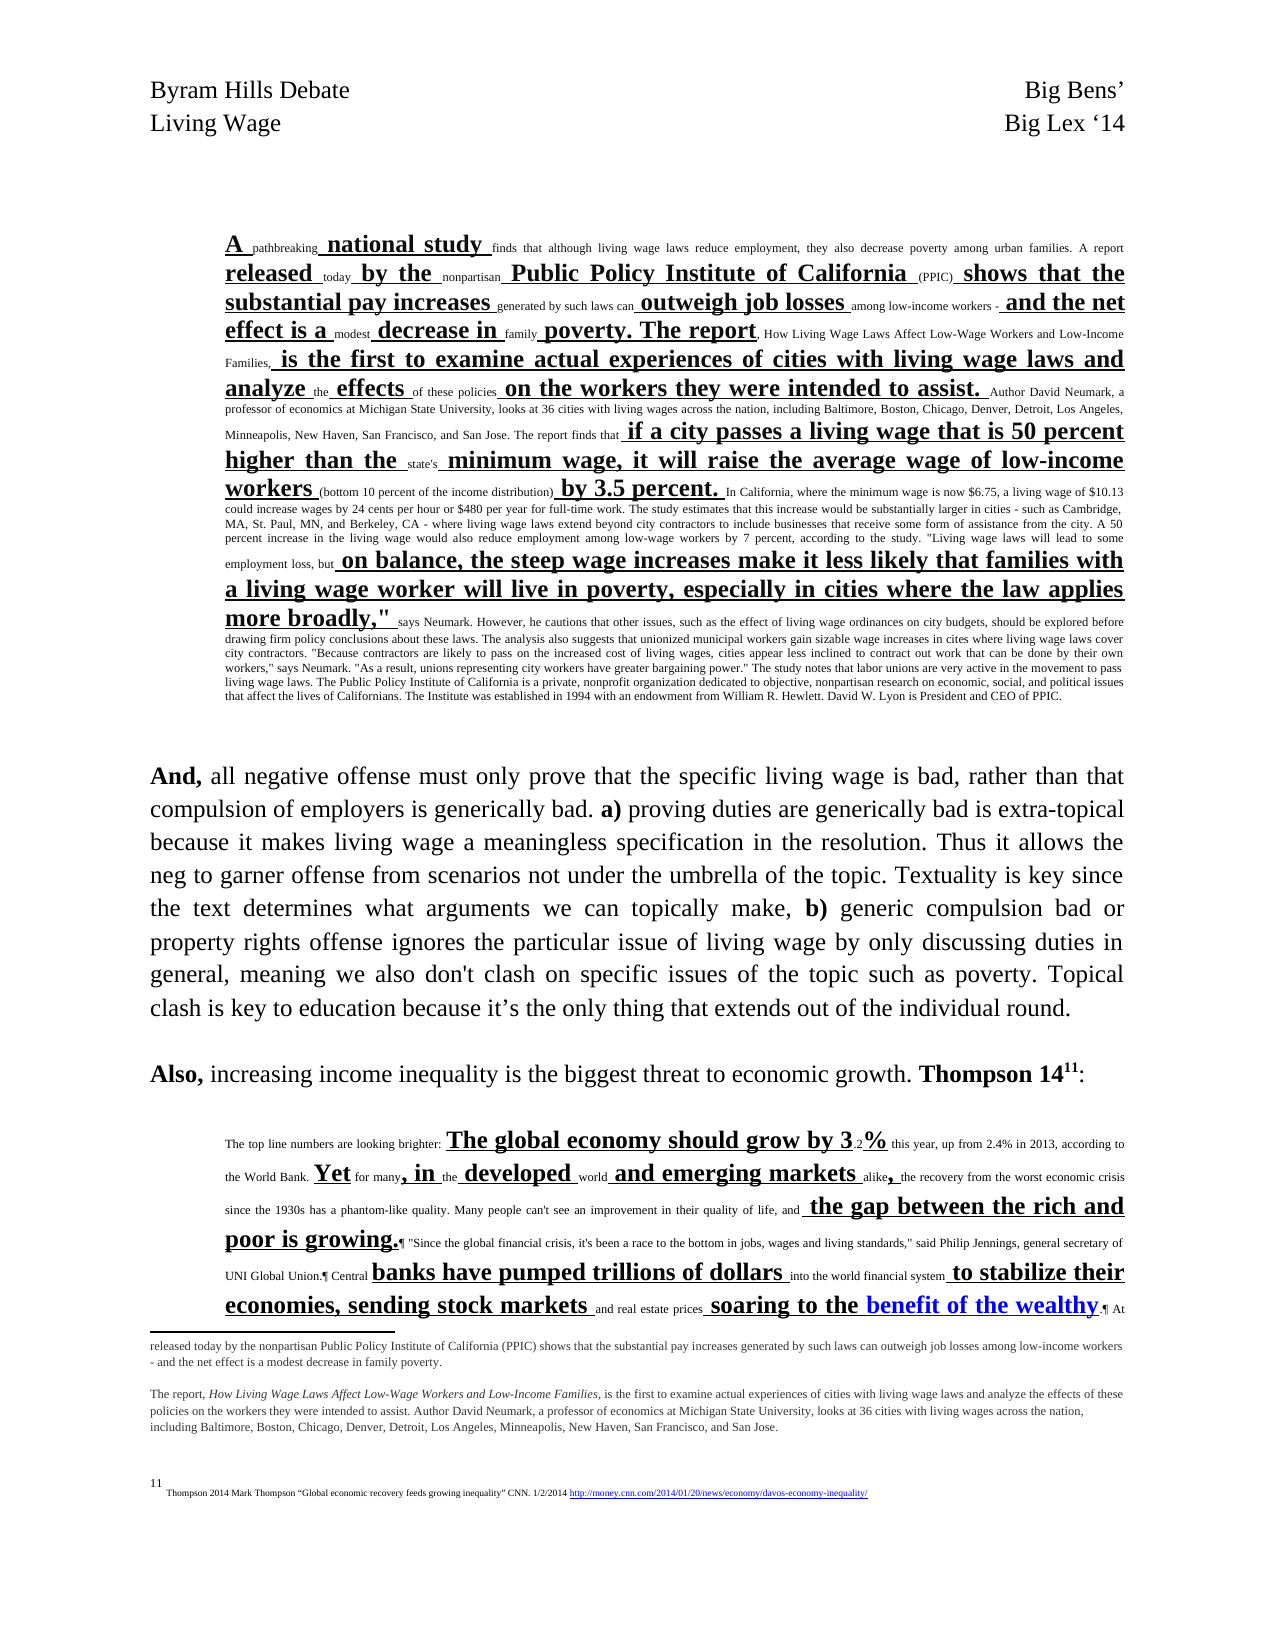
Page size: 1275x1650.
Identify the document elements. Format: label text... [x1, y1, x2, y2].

text A pathbreaking national study finds that although living wage laws reduce employment, they also decrease poverty among urban families. A report released today by the nonpartisan Public Policy Institute of California (PPIC) shows that the substantial pay increases generated by such laws can outweigh job losses among low-income workers - and the net effect is a modest decrease in family poverty. The report, How Living Wage Laws Affect Low-Wage Workers and Low-Income Families, is the first to examine actual experiences of cities with living wage laws and analyze the effects of these policies on the workers they were intended to assist. Author David Neumark, a professor of economics at Michigan State University, looks at 36 cities with living wages across the nation, including Baltimore, Boston, Chicago, Denver, Detroit, Los Angeles, Minneapolis, New Haven, San Francisco, and San Jose. The report finds that if a city passes a living wage that is 50 percent higher than the state's minimum wage, it will raise the average wage of low-income workers (bottom 10 percent of the income distribution) by 3.5 percent. In California, where the minimum wage is now $6.75, a living wage of $10.13 could increase wages by 24 cents per hour or $480 per year for full-time work. The study estimates that this increase would be substantially larger in cities - such as Cambridge, MA, St. Paul, MN, and Berkeley, CA - where living wage laws extend beyond city contractors to include businesses that receive some form of assistance from the city. A 50 percent increase in the living wage would also reduce employment among low-wage workers by 7 percent, according to the study. "Living wage laws will lead to some employment loss, but on balance, the steep wage increases make it less likely that families with a living wage worker will live in poverty, especially in cities where the law applies more broadly," says Neumark. However, he cautions that other issues, such as the effect of living wage ordinances on city budgets, should be explored before drawing firm policy conclusions about these laws. The analysis also suggests that unionized municipal workers gain sizable wage increases in cites where living wage laws cover city contractors. "Because contractors are likely to pass on the increased cost of living wages, cities appear less inclined to contract out work that can be done by their own workers," says Neumark. "As a result, unions representing city workers have greater bargaining power." The study notes that labor unions are very active in the movement to pass living wage laws. The Public Policy Institute of California is a private, nonprofit organization dedicated to objective, nonpartisan research on economic, social, and political issues that affect the lives of Californians. The Institute was established in 1994 with an endowment from William R. Hewlett. David W. Lyon is President and CEO of PPIC. [225, 229, 1125, 599]
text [225, 1125, 1125, 1318]
text And, all negative offense must only prove that the specific living wage is bad, rather than that compulsion of employers is generically bad. a) proving duties are generically bad is extra-topical because it makes living wage a meaningless specification in the resolution. Thus it allows the neg to garner offense from scenarios not under the umbrella of the topic. Textuality is key since the text determines what arguments we can topically make, b) generic compulsion bad or property rights offense ignores the particular issue of living wage by only discussing duties in general, meaning we also don't clash on specific issues of the topic such as poverty. Topical clash is key to education because it’s the only thing that extends out of the individual round. [150, 761, 1125, 1021]
text Also, increasing income inequality is the biggest threat to economic growth. Thompson 14: [150, 1059, 1125, 1087]
